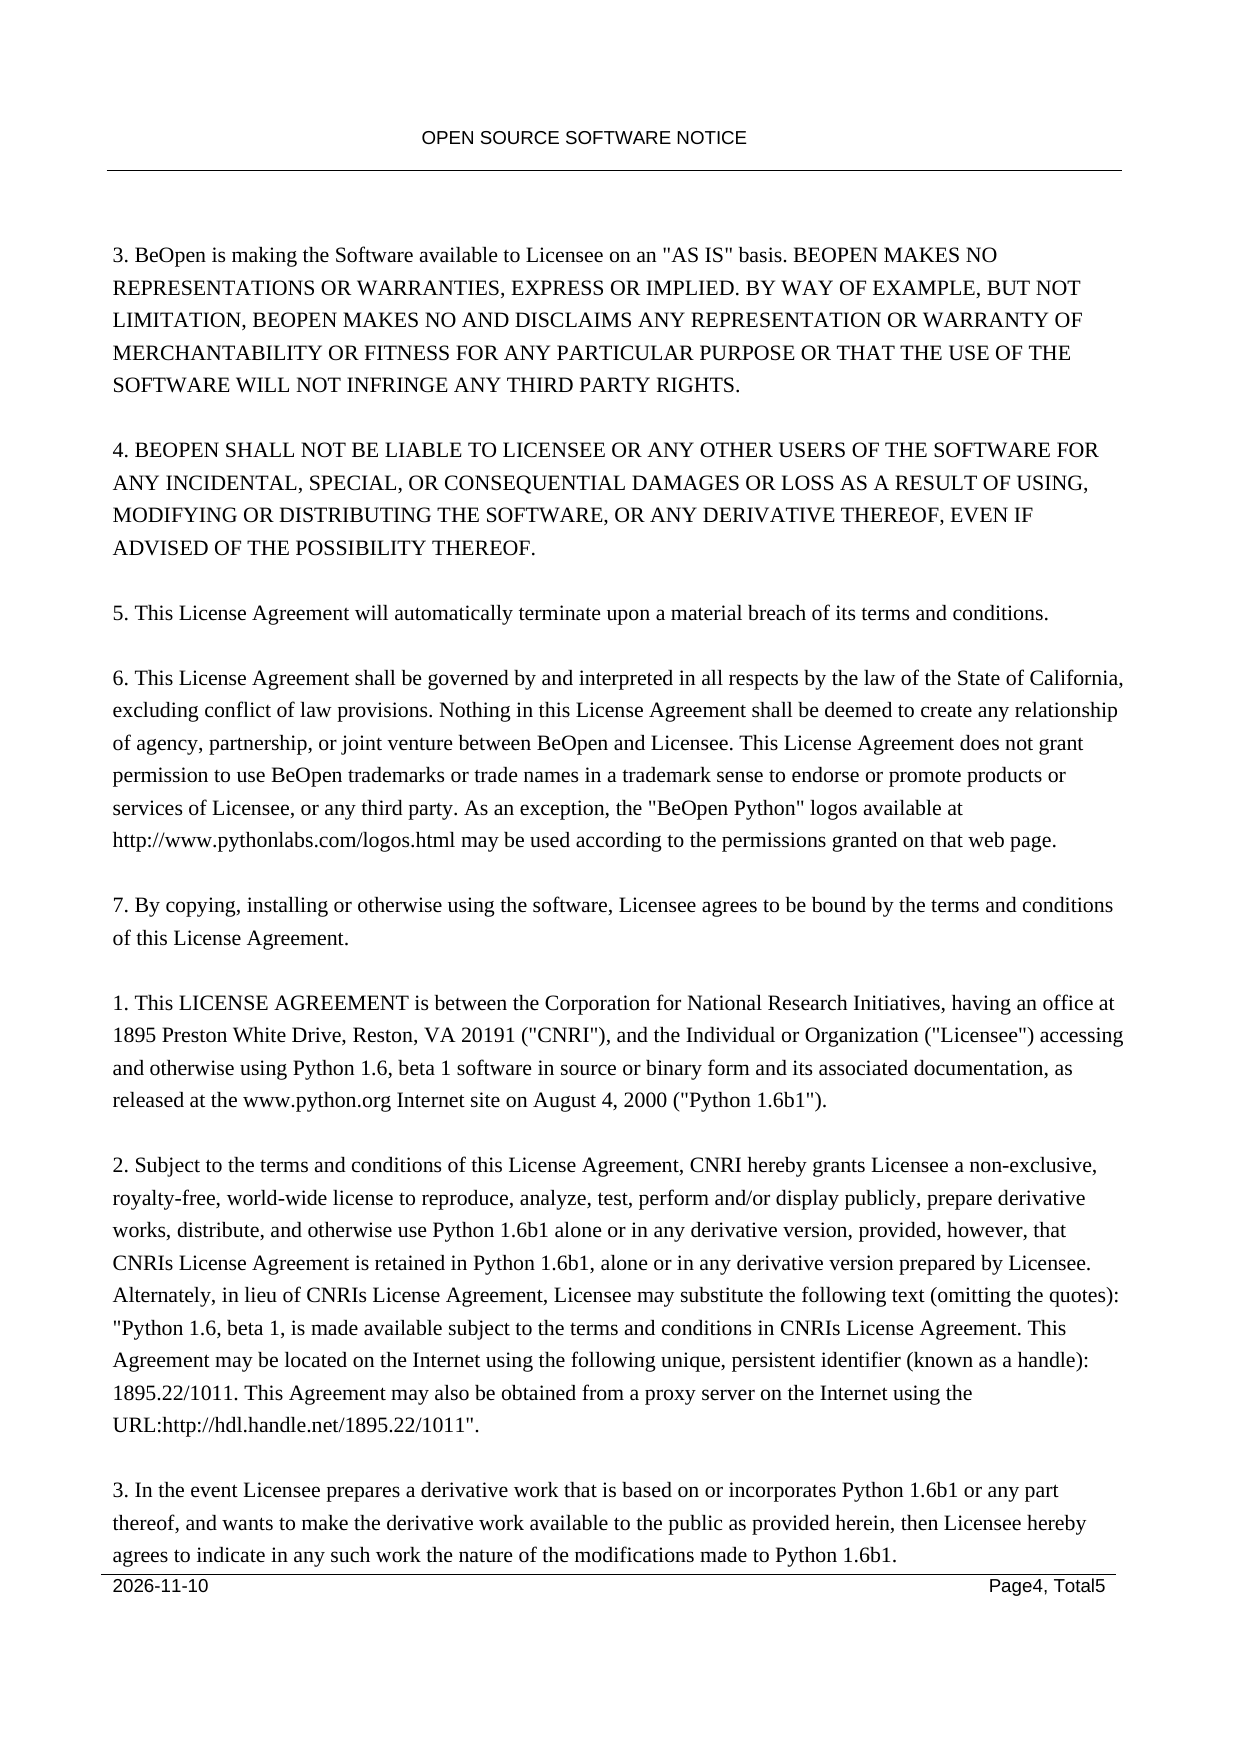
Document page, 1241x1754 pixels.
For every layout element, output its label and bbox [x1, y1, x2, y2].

text [112, 206, 1128, 1571]
